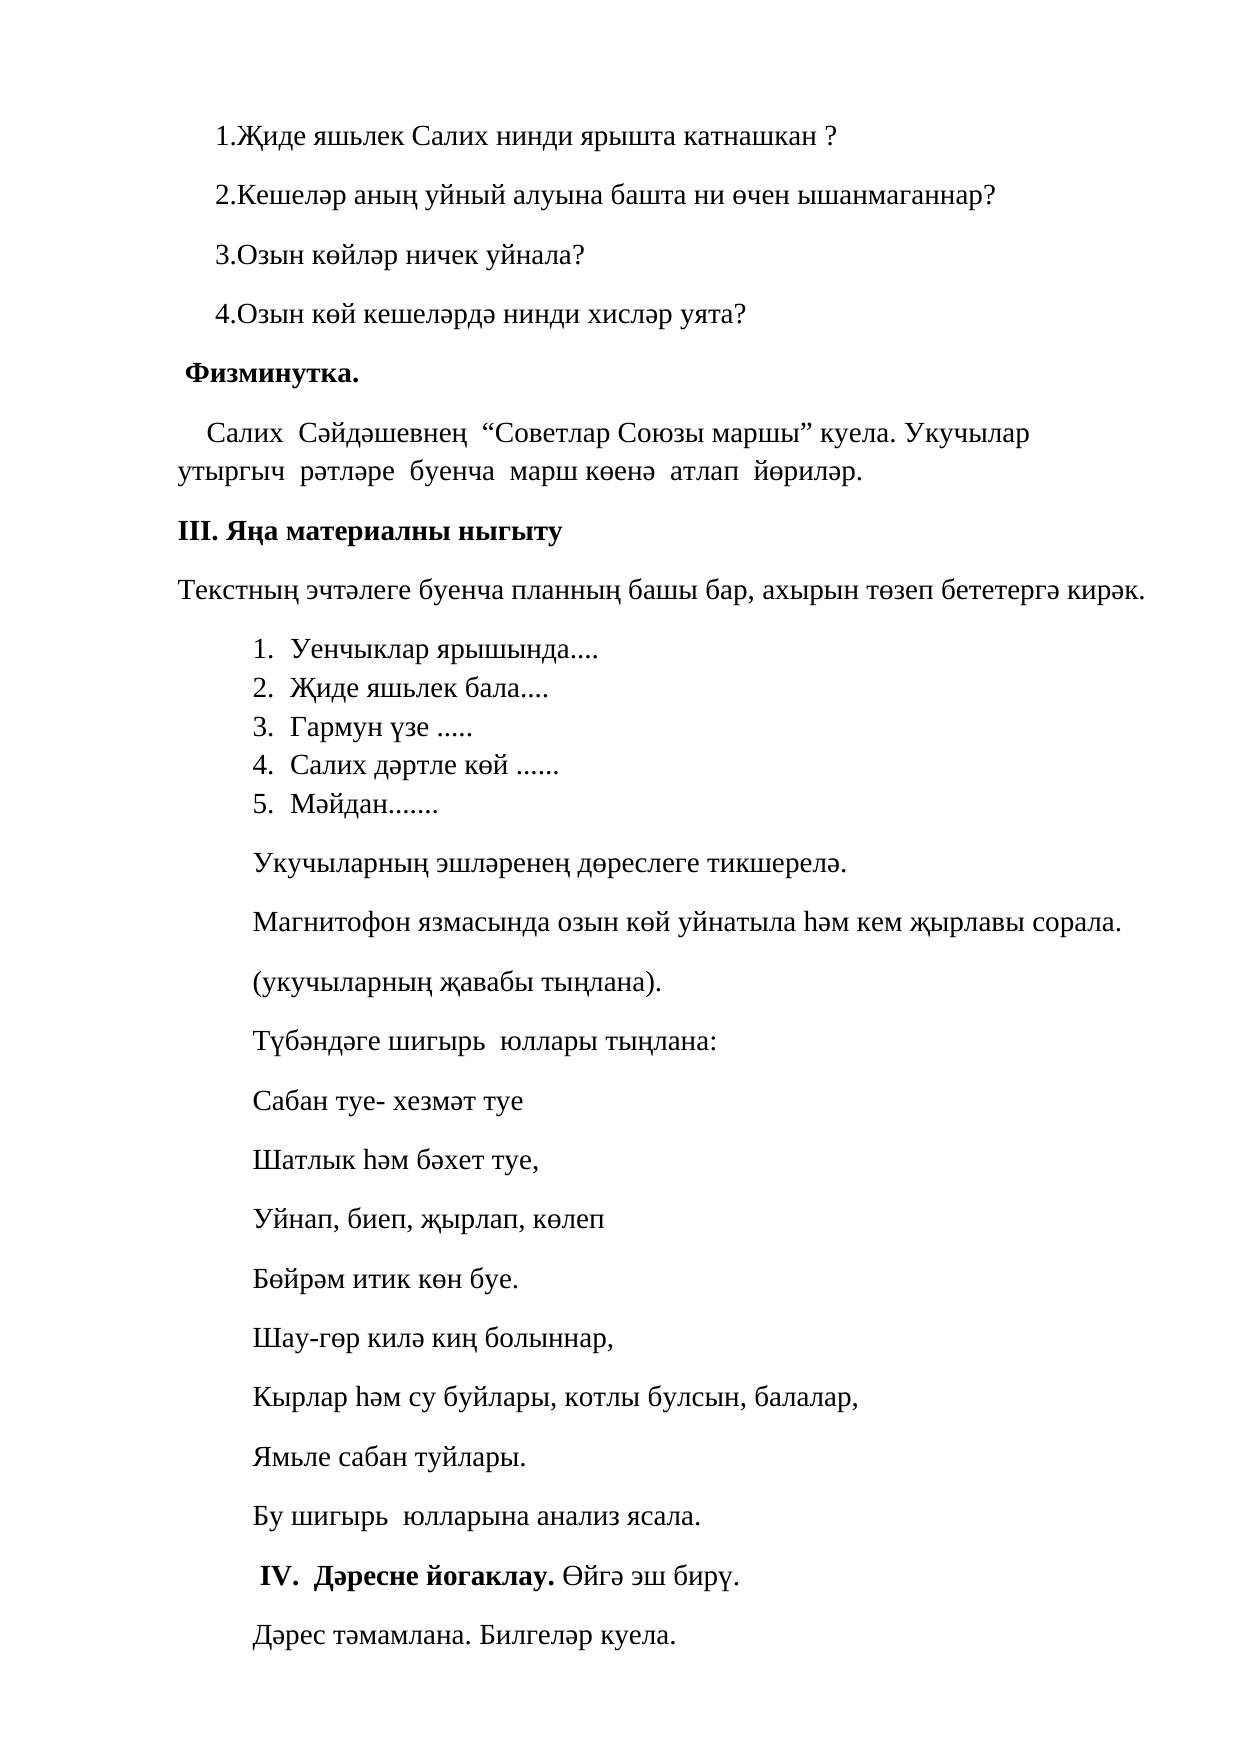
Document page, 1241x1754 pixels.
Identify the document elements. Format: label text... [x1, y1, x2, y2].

text IV. Дәресне йогаклау. Өйгә эш бирү. [252, 1558, 1152, 1591]
text Физминутка. [177, 356, 1152, 389]
text Салих Сәйдәшевнең “Советлар Союзы маршы” куела. Укучылар утыргыч рәтләре буенча марш көенә атлап йөриләр. [177, 415, 1152, 487]
text 3.Озын көйләр ничек уйнала? [215, 237, 1152, 270]
text Түбәндәге шигырь юллары тыңлана: [252, 1023, 1152, 1057]
text Кырлар һәм су буйлары, котлы булсын, балалар, [252, 1379, 1152, 1413]
text Текстның эчтәлеге буенча планның башы бар, ахырын төзеп бететергә кирәк. [177, 572, 1152, 606]
text (укучыларның җавабы тыңлана). [252, 964, 1152, 997]
list Җиде яшьлек бала.... [252, 670, 1152, 704]
text Уйнап, биеп, җырлап, көлеп [252, 1201, 1152, 1235]
list Мәйдан....... [252, 786, 1152, 819]
text 4.Озын көй кешеләрдә нинди хисләр уята? [215, 296, 1152, 330]
text 2.Кешеләр аның уйный алуына башта ни өчен ышанмаганнар? [215, 177, 1152, 211]
text Ямьле сабан туйлары. [252, 1439, 1152, 1472]
text Сабан туе- хезмәт туе [252, 1083, 1152, 1116]
text Бу шигырь юлларына анализ ясала. [252, 1498, 1152, 1532]
text 1.Җиде яшьлек Салих нинди ярышта катнашкан ? [215, 118, 1152, 152]
text Шау-гөр килә киң болыннар, [252, 1320, 1152, 1354]
list Салих дәртле көй ...... [252, 747, 1152, 781]
text Магнитофон язмасында озын көй уйнатыла һәм кем җырлавы сорала. [252, 904, 1152, 938]
text III. Яңа материалны ныгыту [177, 513, 1152, 546]
text Дәрес тәмамлана. Билгеләр куела. [252, 1617, 1152, 1651]
text Укучыларның эшләренең дөреслеге тикшерелә. [252, 845, 1152, 879]
text Бөйрәм итик көн буе. [252, 1261, 1152, 1294]
list Гармун үзе ..... [252, 709, 1152, 742]
text Шатлык һәм бәхет туе, [252, 1142, 1152, 1176]
list Уенчыклар ярышында.... [252, 632, 1152, 665]
